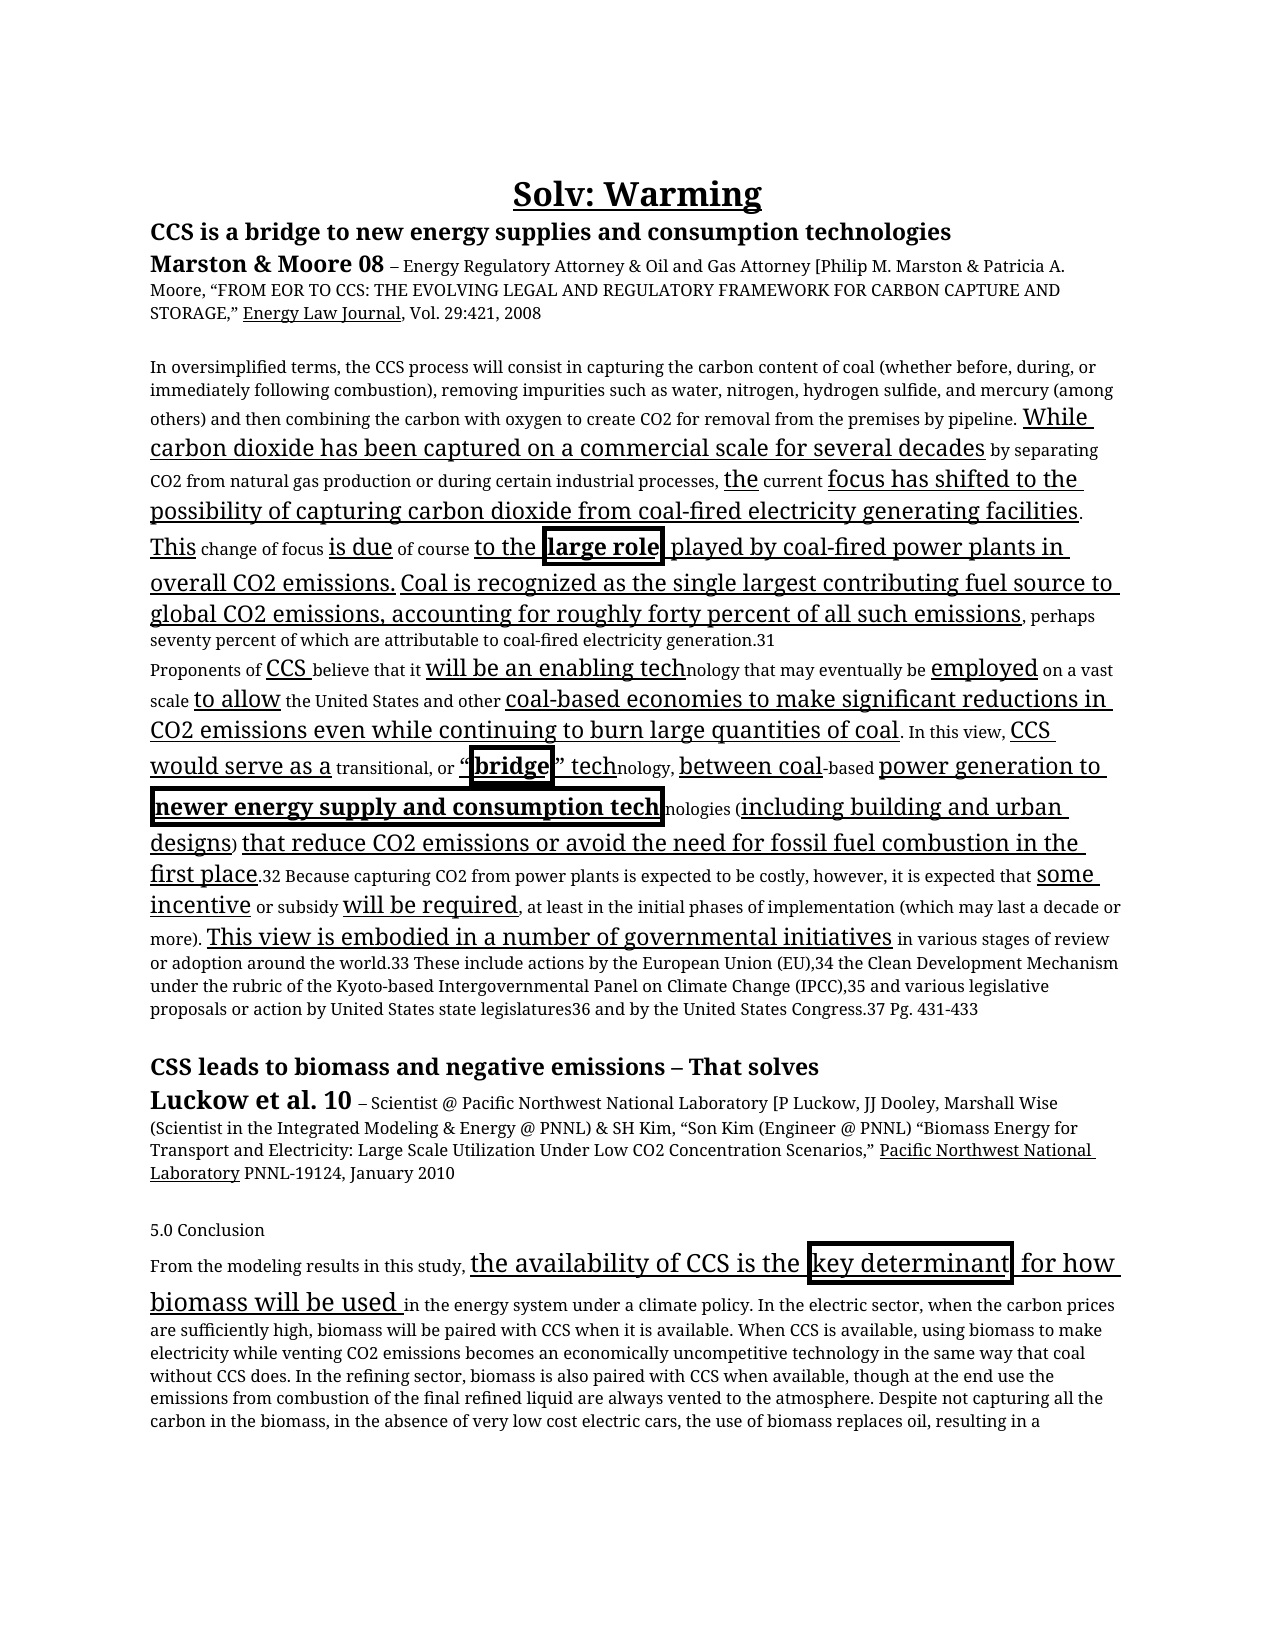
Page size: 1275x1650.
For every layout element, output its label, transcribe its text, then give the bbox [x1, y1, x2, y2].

text CSS leads to biomass and negative emissions – That solves [150, 1051, 1125, 1082]
text Marston & Moore 08 – Energy Regulatory Attorney & Oil and Gas Attorney [Philip M. Marston & Patricia A. Moore, “FROM EOR TO CCS: THE EVOLVING LEGAL AND REGULATORY FRAMEWORK FOR CARBON CAPTURE AND STORAGE,” Energy Law Journal, Vol. 29:421, 2008 [150, 247, 1125, 324]
subtitle Solv: Warming [150, 171, 1125, 216]
text CCS is a bridge to new energy supplies and consumption technologies [150, 216, 1125, 247]
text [150, 1241, 1125, 1432]
text In oversimplified terms, the CCS process will consist in capturing the carbon content of coal (whether before, during, or immediately following combustion), removing impurities such as water, nitrogen, hydrogen sulfide, and mercury (among others) and then combining the carbon with oxygen to create CO2 for removal from the premises by pipeline. While carbon dioxide has been captured on a commercial scale for several decades by separating CO2 from natural gas production or during certain industrial processes, the current focus has shifted to the possibility of capturing carbon dioxide from coal-fired electricity generating facilities. This change of focus is due of course to the large role played by coal-fired power plants in overall CO2 emissions. Coal is recognized as the single largest contributing fuel source to global CO2 emissions, accounting for roughly forty percent of all such emissions, perhaps seventy percent of which are attributable to coal-fired electricity generation.31 [150, 355, 1125, 652]
text Luckow et al. 10 – Scientist @ Pacific Northwest National Laboratory [P Luckow, JJ Dooley, Marshall Wise (Scientist in the Integrated Modeling & Energy @ PNNL) & SH Kim, “Son Kim (Engineer @ PNNL) “Biomass Energy for Transport and Electricity: Large Scale Utilization Under Low CO2 Concentration Scenarios,” Pacific Northwest National Laboratory PNNL-19124, January 2010 [150, 1082, 1125, 1184]
text 5.0 Conclusion [150, 1218, 1125, 1241]
text Proponents of CCS believe that it will be an enabling technology that may eventually be employed on a vast scale to allow the United States and other coal-based economies to make significant reductions in CO2 emissions even while continuing to burn large quantities of coal. In this view, CCS would serve as a transitional, or “bridge” technology, between coal-based power generation to newer energy supply and consumption technologies (including building and urban designs) that reduce CO2 emissions or avoid the need for fossil fuel combustion in the first place.32 Because capturing CO2 from power plants is expected to be costly, however, it is expected that some incentive or subsidy will be required, at least in the initial phases of implementation (which may last a decade or more). This view is embodied in a number of governmental initiatives in various stages of review or adoption around the world.33 These include actions by the European Union (EU),34 the Clean Development Mechanism under the rubric of the Kyoto-based Intergovernmental Panel on Climate Change (IPCC),35 and various legislative proposals or action by United States state legislatures36 and by the United States Congress.37 Pg. 431-433 [150, 652, 1125, 1020]
